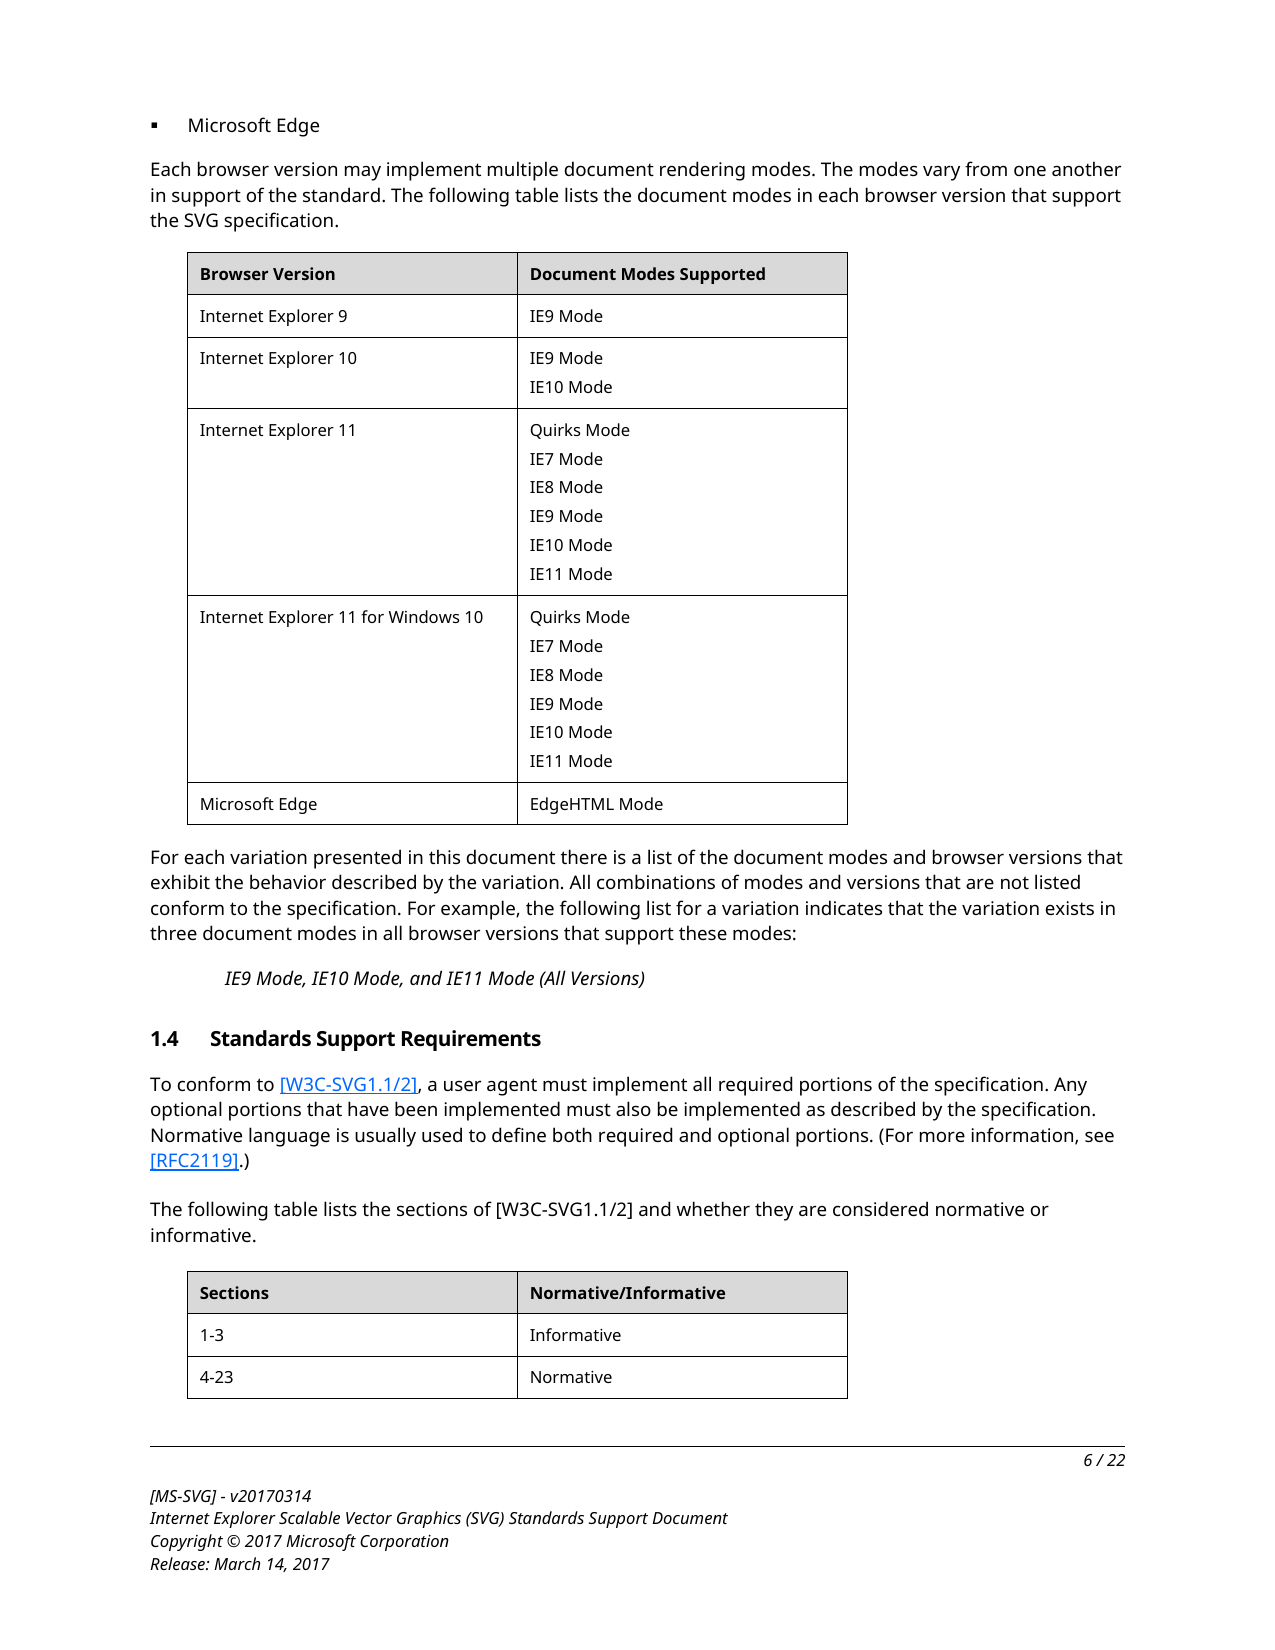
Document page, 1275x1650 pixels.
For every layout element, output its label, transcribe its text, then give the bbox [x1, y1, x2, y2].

text The following table lists the sections of [W3C-SVG1.1/2] and whether they are considered normative or informative. [150, 1197, 1125, 1248]
text IE9 Mode, IE10 Mode, and IE11 Mode (All Versions) [225, 965, 1125, 991]
table_cell 4-23 [188, 1357, 517, 1398]
text For each variation presented in this document there is a list of the document modes and browser versions that exhibit the behavior described by the variation. All combinations of modes and versions that are not listed conform to the specification. For example, the following list for a variation indicates that the variation exists in three document modes in all browser versions that support these modes: [150, 844, 1125, 946]
table_cell Internet Explorer 11 for Windows 10 [188, 596, 517, 782]
table_cell Informative [518, 1314, 847, 1356]
table_header Document Modes Supported [518, 253, 847, 294]
text To conform to [W3C-SVG1.1/2], a user agent must implement all required portions of the specification. Any optional portions that have been implemented must also be implemented as described by the specification. Normative language is usually used to define both required and optional portions. (For more information, see [RFC2119].) [150, 1071, 1125, 1173]
table_cell Internet Explorer 9 [188, 295, 517, 337]
subtitle Standards Support Requirements [150, 1024, 1125, 1052]
list Microsoft Edge [150, 112, 1125, 138]
text Each browser version may implement multiple document rendering modes. The modes vary from one another in support of the standard. The following table lists the document modes in each browser version that support the SVG specification. [150, 157, 1125, 233]
table_cell Microsoft Edge [188, 783, 517, 824]
table_cell IE9 Mode IE10 Mode [518, 338, 847, 408]
table_cell Internet Explorer 11 [188, 409, 517, 595]
table_cell Quirks Mode IE7 Mode IE8 Mode IE9 Mode IE10 Mode IE11 Mode [518, 596, 847, 782]
table_header Sections [188, 1272, 517, 1313]
table_cell Normative [518, 1357, 847, 1398]
table_cell Internet Explorer 10 [188, 338, 517, 408]
table_cell Quirks Mode IE7 Mode IE8 Mode IE9 Mode IE10 Mode IE11 Mode [518, 409, 847, 595]
table_cell 1-3 [188, 1314, 517, 1356]
table_cell EdgeHTML Mode [518, 783, 847, 824]
table_cell IE9 Mode [518, 295, 847, 337]
table_header Browser Version [188, 253, 517, 294]
table_header Normative/Informative [518, 1272, 847, 1313]
